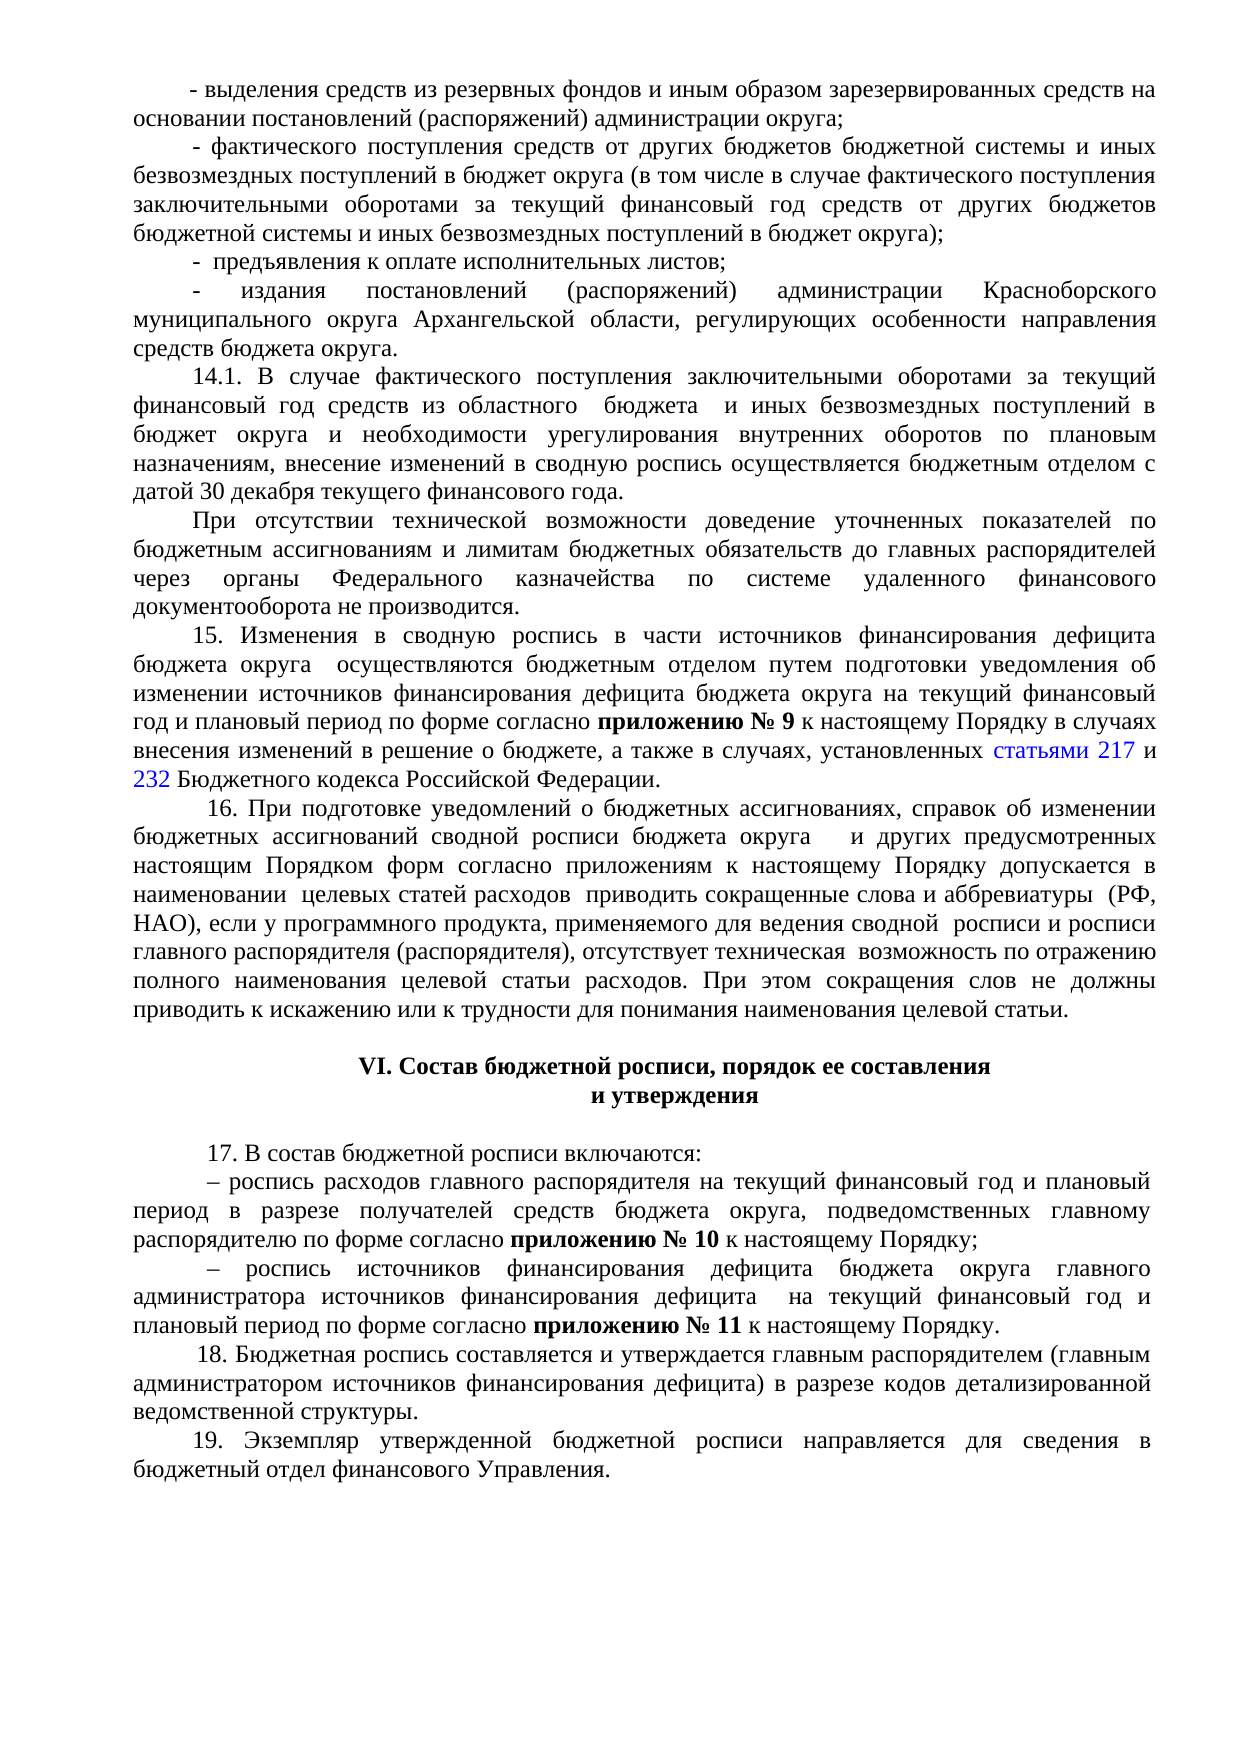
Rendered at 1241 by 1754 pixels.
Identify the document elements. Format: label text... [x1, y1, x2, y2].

text 15. Изменения в сводную роспись в части источников финансирования дефицита бюджета округа осуществляются бюджетным отделом путем подготовки уведомления об изменении источников финансирования дефицита бюджета округа на текущий финансовый год и плановый период по форме согласно приложению № 9 к настоящему Порядку в случаях внесения изменений в решение о бюджете, а также в случаях, установленных статьями 217 и 232 Бюджетного кодекса Российской Федерации. [133, 620, 1157, 793]
text - предъявления к оплате исполнительных листов; [133, 246, 1157, 275]
text 16. При подготовке уведомлений о бюджетных ассигнованиях, справок об изменении бюджетных ассигнований сводной росписи бюджета округа и других предусмотренных настоящим Порядком форм согласно приложениям к настоящему Порядку допускается в наименовании целевых статей расходов приводить сокращенные слова и аббревиатуры (РФ, НАО), если у программного продукта, применяемого для ведения сводной росписи и росписи главного распорядителя (распорядителя), отсутствует техническая возможность по отражению полного наименования целевой статьи расходов. При этом сокращения слов не должны приводить к искажению или к трудности для понимания наименования целевой статьи. [133, 793, 1157, 1023]
text и утверждения [133, 1080, 1157, 1109]
text При отсутствии технической возможности доведение уточненных показателей по бюджетным ассигнованиям и лимитам бюджетных обязательств до главных распорядителей через органы Федерального казначейства по системе удаленного финансового документооборота не производится. [133, 505, 1157, 620]
text - фактического поступления средств от других бюджетов бюджетной системы и иных безвозмездных поступлений в бюджет округа (в том числе в случае фактического поступления заключительными оборотами за текущий финансовый год средств от других бюджетов бюджетной системы и иных безвозмездных поступлений в бюджет округа); [133, 131, 1157, 246]
text VI. Состав бюджетной росписи, порядок ее составления [133, 1051, 1157, 1080]
text - выделения средств из резервных фондов и иным образом зарезервированных средств на основании постановлений (распоряжений) администрации округа; [133, 74, 1157, 131]
text – роспись источников финансирования дефицита бюджета округа главного администратора источников финансирования дефицита на текущий финансовый год и плановый период по форме согласно приложению № 11 к настоящему Порядку. [133, 1253, 1152, 1339]
text 17. В состав бюджетной росписи включаются: [207, 1138, 1152, 1166]
text 14.1. В случае фактического поступления заключительными оборотами за текущий финансовый год средств из областного бюджета и иных безвозмездных поступлений в бюджет округа и необходимости урегулирования внутренних оборотов по плановым назначениям, внесение изменений в сводную роспись осуществляется бюджетным отделом с датой 30 декабря текущего финансового года. [133, 361, 1157, 505]
text - издания постановлений (распоряжений) администрации Красноборского муниципального округа Архангельской области, регулирующих особенности направления средств бюджета округа. [133, 275, 1157, 361]
text 18. Бюджетная роспись составляется и утверждается главным распорядителем (главным администратором источников финансирования дефицита) в разрезе кодов детализированной ведомственной структуры. [133, 1339, 1152, 1425]
text – роспись расходов главного распорядителя на текущий финансовый год и плановый период в разрезе получателей средств бюджета округа, подведомственных главному распорядителю по форме согласно приложению № 10 к настоящему Порядку; [133, 1166, 1152, 1253]
text 19. Экземпляр утвержденной бюджетной росписи направляется для сведения в бюджетный отдел финансового Управления. [133, 1425, 1152, 1483]
